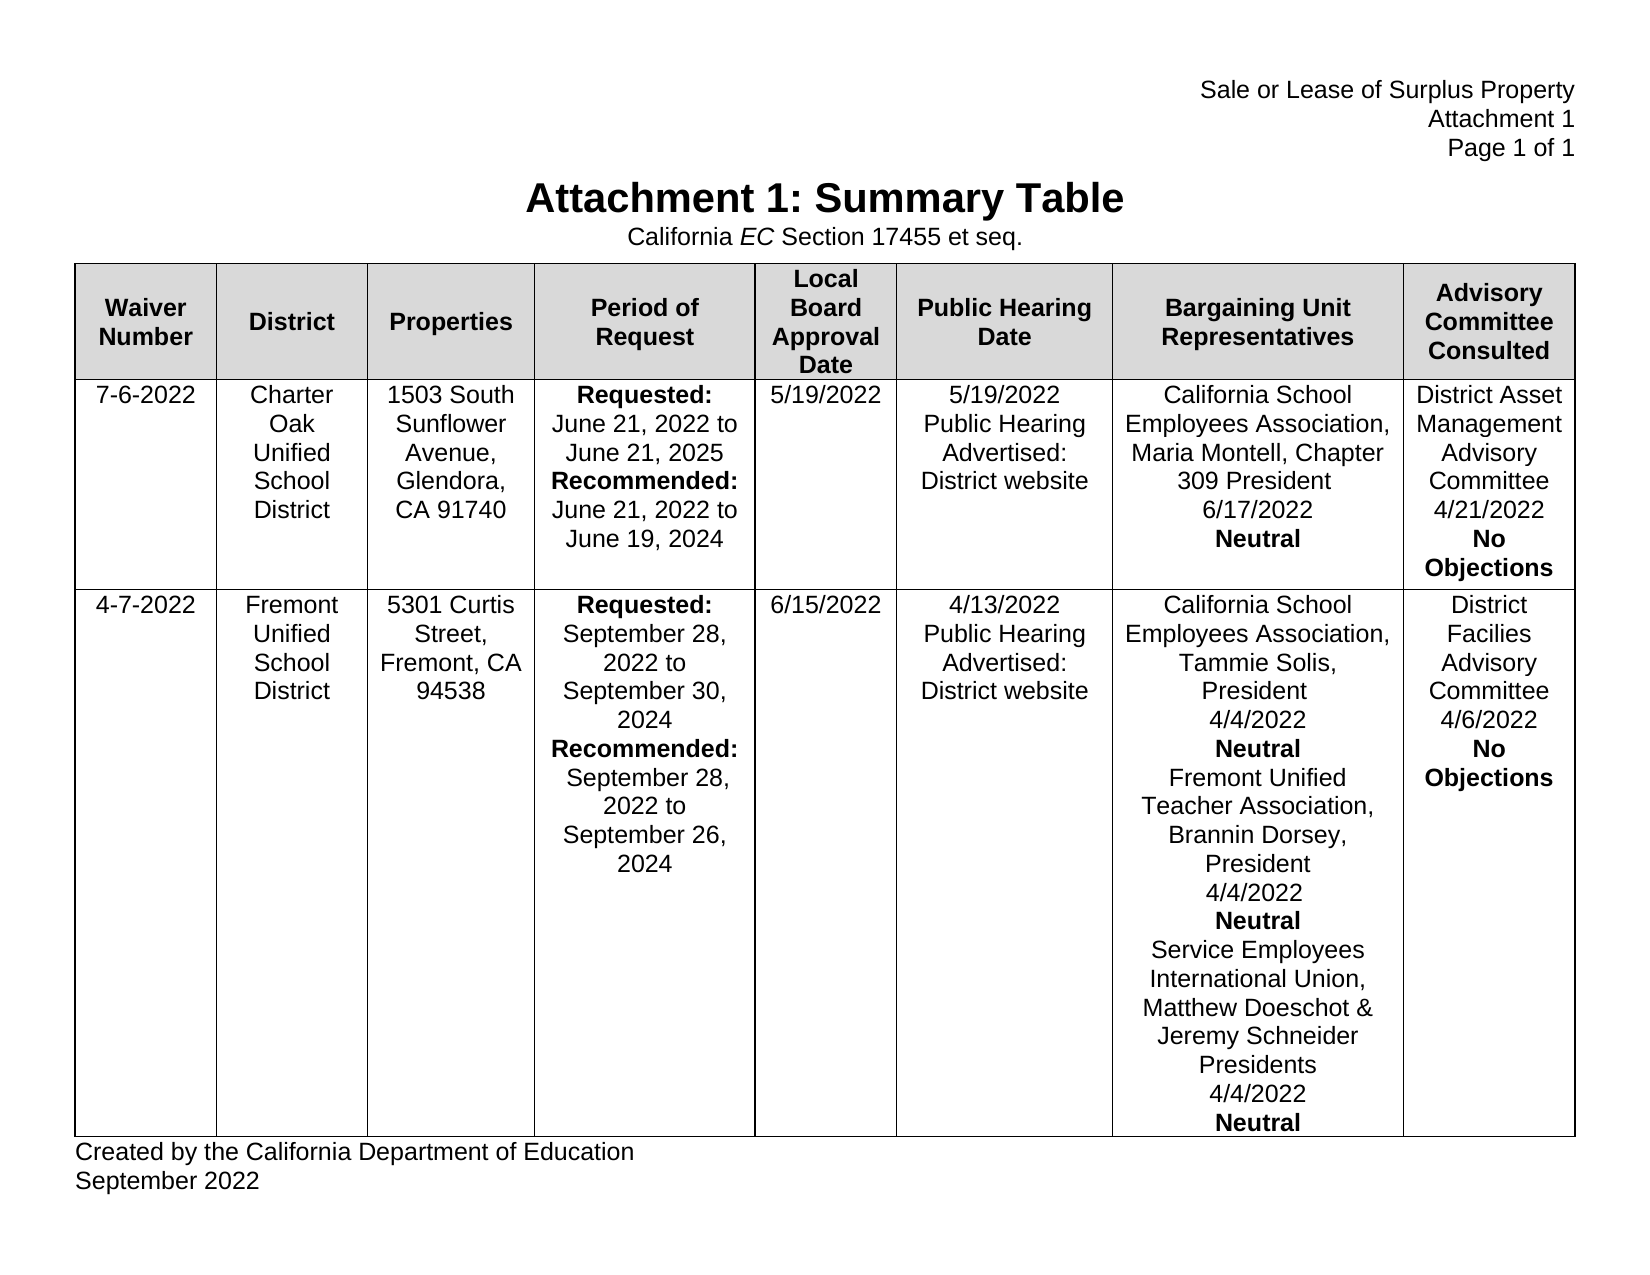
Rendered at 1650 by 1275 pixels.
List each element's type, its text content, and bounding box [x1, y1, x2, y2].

table_header Waiver Number [76, 264, 216, 379]
table_cell 5/19/2022 Public Hearing Advertised: District website [897, 380, 1112, 589]
text California EC Section 17455 et seq. [75, 222, 1575, 250]
table_cell 7-6-2022 [76, 380, 216, 589]
table_header Bargaining Unit Representatives [1113, 264, 1403, 379]
table_cell District Asset Management Advisory Committee 4/21/2022 No Objections [1404, 380, 1574, 589]
table_header Public Hearing Date [897, 264, 1112, 379]
table_cell California School Employees Association, Maria Montell, Chapter 309 President 6/17/2022 Neutral [1113, 380, 1403, 589]
table_cell 5/19/2022 [756, 380, 896, 589]
subtitle Attachment 1: Summary Table [75, 174, 1575, 222]
table_cell 6/15/2022 [756, 590, 896, 1136]
table_header Period of Request [535, 264, 754, 379]
table_header District [217, 264, 367, 379]
table_cell Charter Oak Unified School District [217, 380, 367, 589]
text Created by the California Department of Education [75, 1137, 1575, 1166]
text September 2022 [75, 1166, 1575, 1195]
table_cell Requested: June 21, 2022 to June 21, 2025 Recommended: June 21, 2022 to June 19, 2024 [535, 380, 754, 589]
table_cell 1503 South Sunflower Avenue, Glendora, CA 91740 [368, 380, 534, 589]
table_cell 5301 Curtis Street, Fremont, CA 94538 [368, 590, 534, 1136]
table_cell Requested: September 28, 2022 to September 30, 2024 Recommended: September 28, 2022 to September 26, 2024 [535, 590, 754, 1136]
table_header Advisory Committee Consulted [1404, 264, 1574, 379]
table_cell District Facilies Advisory Committee 4/6/2022 No Objections [1404, 590, 1574, 1136]
table_header Local Board Approval Date [756, 264, 896, 379]
table_cell California School Employees Association, Tammie Solis, President 4/4/2022 Neutral Fremont Unified Teacher Association, Brannin Dorsey, President 4/4/2022 Neutral Service Employees International Union, Matthew Doeschot & Jeremy Schneider Presidents 4/4/2022 Neutral [1113, 590, 1403, 1136]
table_header Properties [368, 264, 534, 379]
table_cell 4-7-2022 [76, 590, 216, 1136]
table_cell 4/13/2022 Public Hearing Advertised: District website [897, 590, 1112, 1136]
table_cell Fremont Unified School District [217, 590, 367, 1136]
